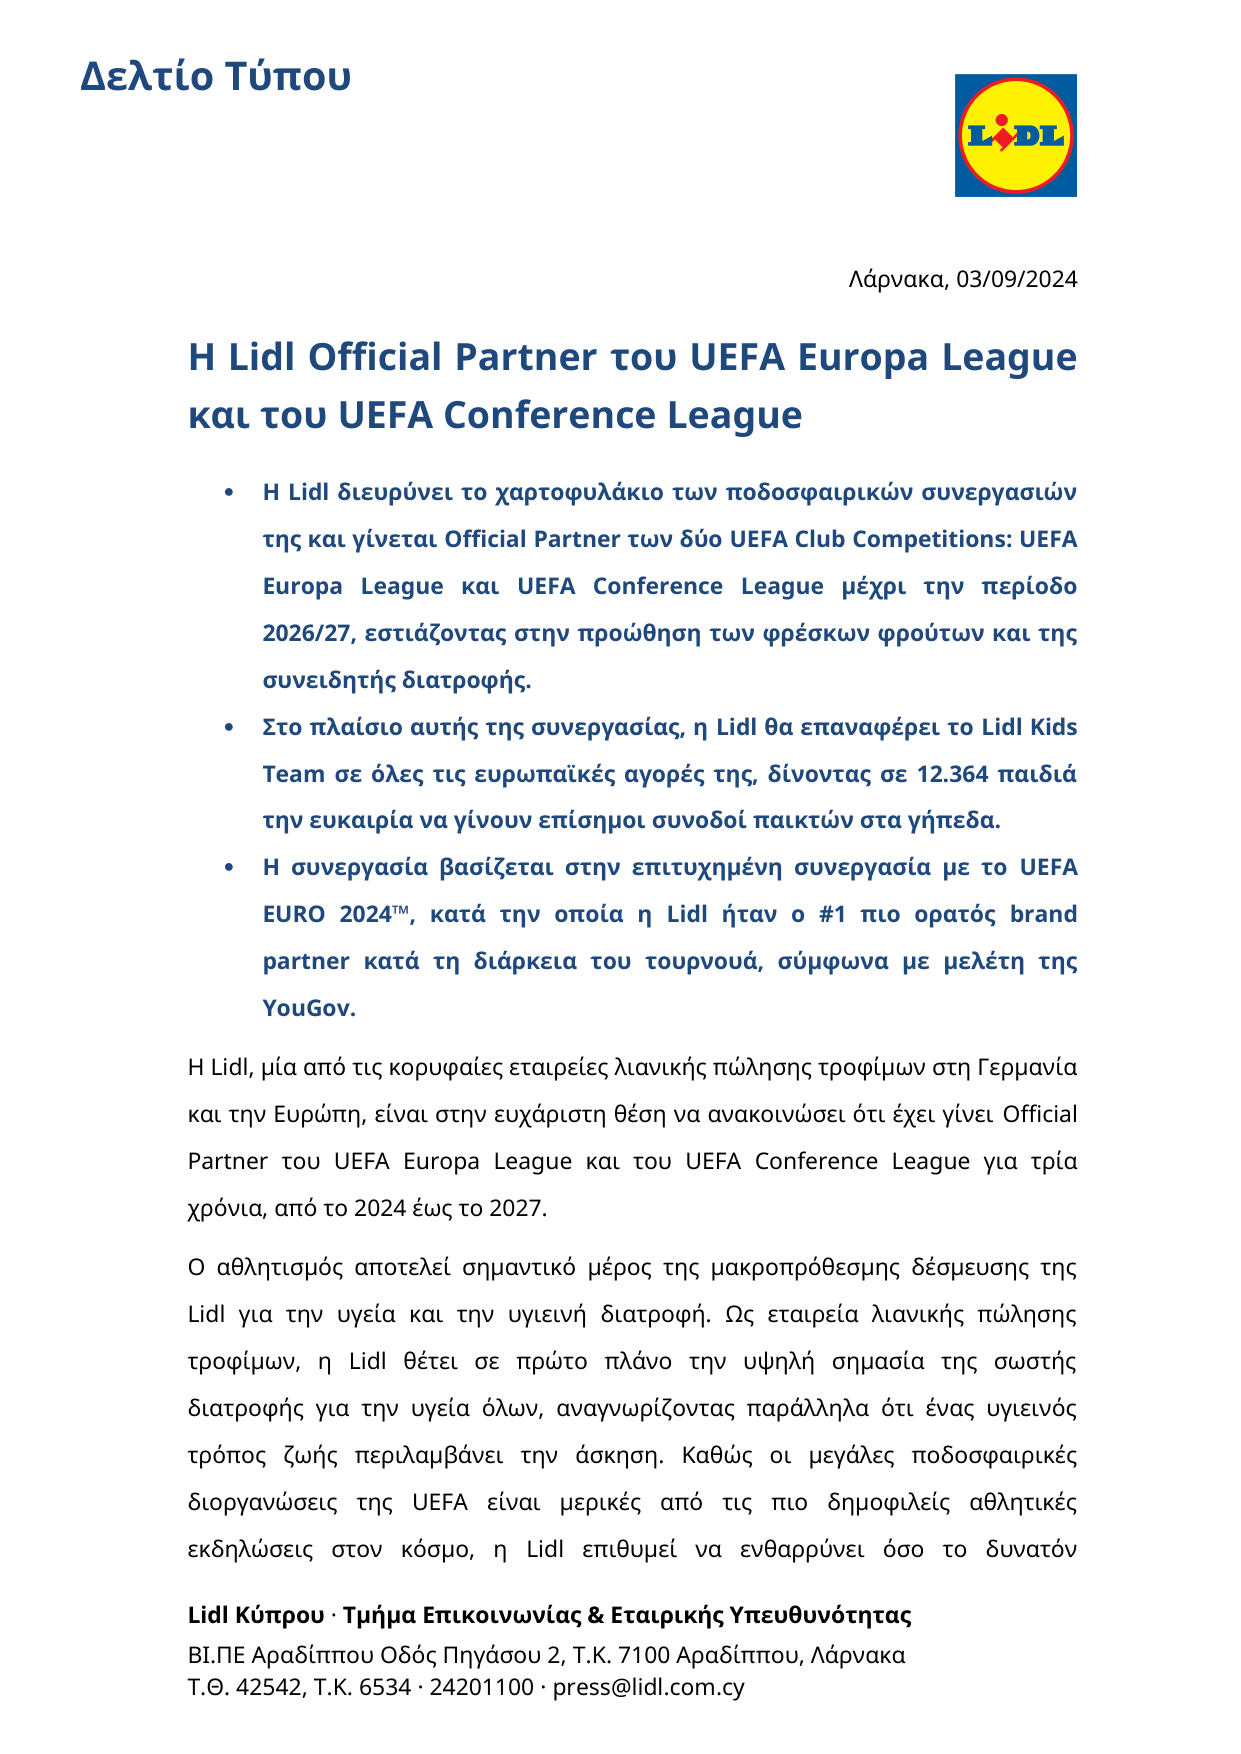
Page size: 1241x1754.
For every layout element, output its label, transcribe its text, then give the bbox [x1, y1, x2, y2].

list Στο πλαίσιο αυτής της συνεργασίας, η Lidl θα επαναφέρει το Lidl Kids Team σε όλες τις ευρωπαϊκές αγορές της, δίνοντας σε 12.364 παιδιά την ευκαιρία να γίνουν επίσημοι συνοδοί παικτών στα γήπεδα. [225, 711, 1078, 836]
text Η Lidl Official Partner του UEFA Europa League και του UEFA Conference League [187, 330, 1078, 439]
text Η Lidl, μία από τις κορυφαίες εταιρείες λιανικής πώλησης τροφίμων στη Γερμανία και την Ευρώπη, είναι στην ευχάριστη θέση να ανακοινώσει ότι έχει γίνει Official Partner του UEFA Europa League και του UEFA Conference League για τρία χρόνια, από το 2024 έως το 2027. [187, 1051, 1078, 1223]
text Λάρνακα, 03/09/2024 [187, 263, 1078, 294]
list Η συνεργασία βασίζεται στην επιτυχημένη συνεργασία με το UEFA EURO 2024™, κατά την οποία η Lidl ήταν ο #1 πιο ορατός brand partner κατά τη διάρκεια του τουρνουά, σύμφωνα με μελέτη της YouGov. [225, 851, 1078, 1023]
list Η Lidl διευρύνει το χαρτοφυλάκιο των ποδοσφαιρικών συνεργασιών της και γίνεται Official Partner των δύο UEFA Club Competitions: UEFA Europa League και UEFA Conference League μέχρι την περίοδο 2026/27, εστιάζοντας στην προώθηση των φρέσκων φρούτων και της συνειδητής διατροφής. [225, 476, 1078, 695]
picture [954, 73, 1078, 198]
